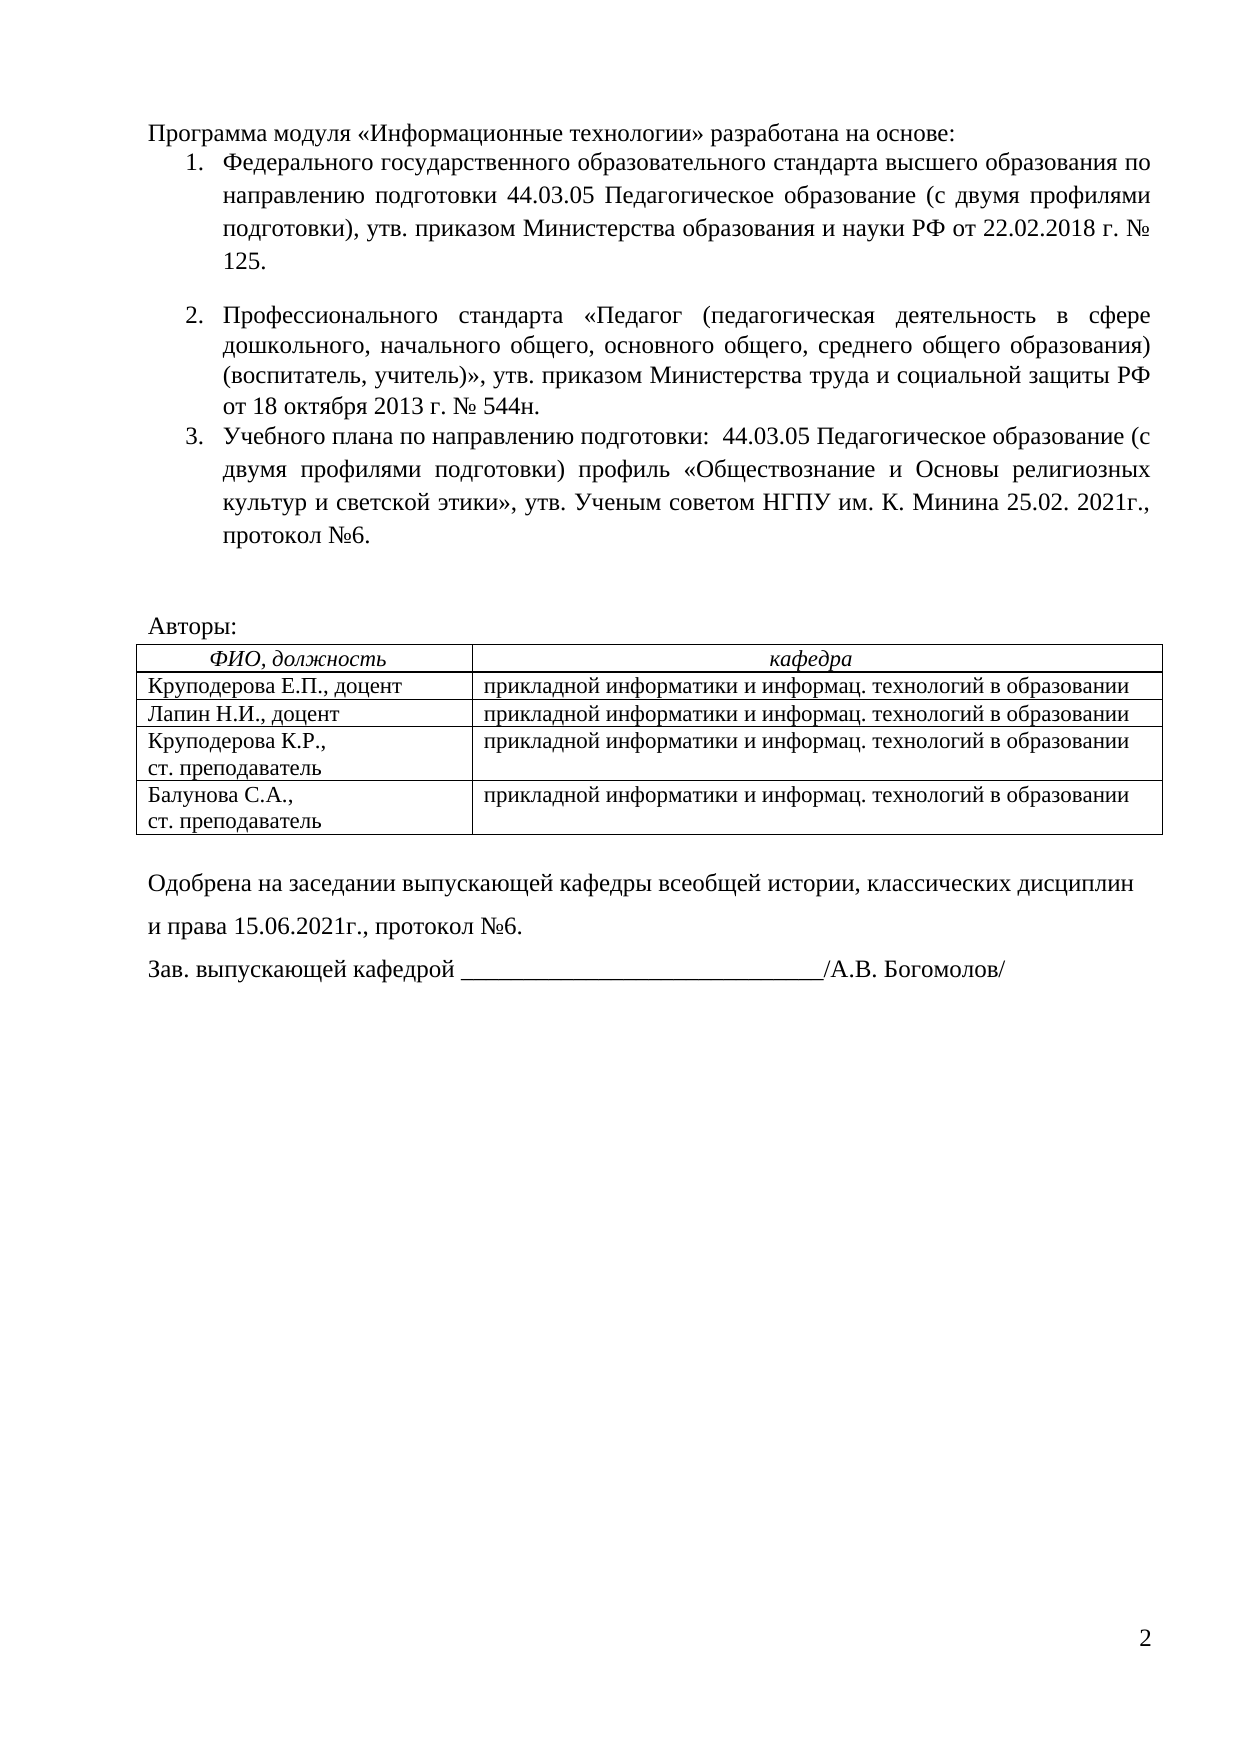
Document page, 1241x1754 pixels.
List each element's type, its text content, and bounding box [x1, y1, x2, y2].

list Профессионального стандарта «Педагог (педагогическая деятельность в сфере дошкольного, начального общего, основного общего, среднего общего образования) (воспитатель, учитель)», утв. приказом Министерства труда и социальной защиты РФ от 18 октября 2013 г. № 544н. [185, 300, 1152, 420]
table_cell прикладной информатики и информац. технологий в образовании [473, 781, 1162, 834]
table_header кафедра [473, 645, 1162, 671]
table_cell прикладной информатики и информац. технологий в образовании [473, 700, 1162, 726]
list Учебного плана по направлению подготовки: 44.03.05 Педагогическое образование (с двумя профилями подготовки) профиль «Обществознание и Основы религиозных культур и светской этики», утв. Ученым советом НГПУ им. К. Минина 25.02. 2021г., протокол №6. [185, 421, 1152, 549]
table_cell прикладной информатики и информац. технологий в образовании [473, 673, 1162, 699]
table_header ФИО, должность [137, 645, 472, 671]
table_cell прикладной информатики и информац. технологий в образовании [473, 727, 1162, 780]
table_cell Балунова С.А., ст. преподаватель [137, 781, 472, 834]
table_cell Круподерова К.Р., ст. преподаватель [137, 727, 472, 780]
table_cell Круподерова Е.П., доцент [137, 673, 472, 699]
text Авторы: [148, 611, 1152, 640]
text Одобрена на заседании выпускающей кафедры всеобщей истории, классических дисциплин и права 15.06.2021г., протокол №6. [148, 868, 1152, 940]
list Федерального государственного образовательного стандарта высшего образования по направлению подготовки 44.03.05 Педагогическое образование (с двумя профилями подготовки), утв. приказом Министерства образования и науки РФ от 22.02.2018 г. № 125. [185, 147, 1152, 275]
text Зав. выпускающей кафедрой _____________________________/А.В. Богомолов/ [148, 954, 1152, 983]
table_cell Лапин Н.И., доцент [137, 700, 472, 726]
text Программа модуля «Информационные технологии» разработана на основе: [148, 118, 1152, 147]
